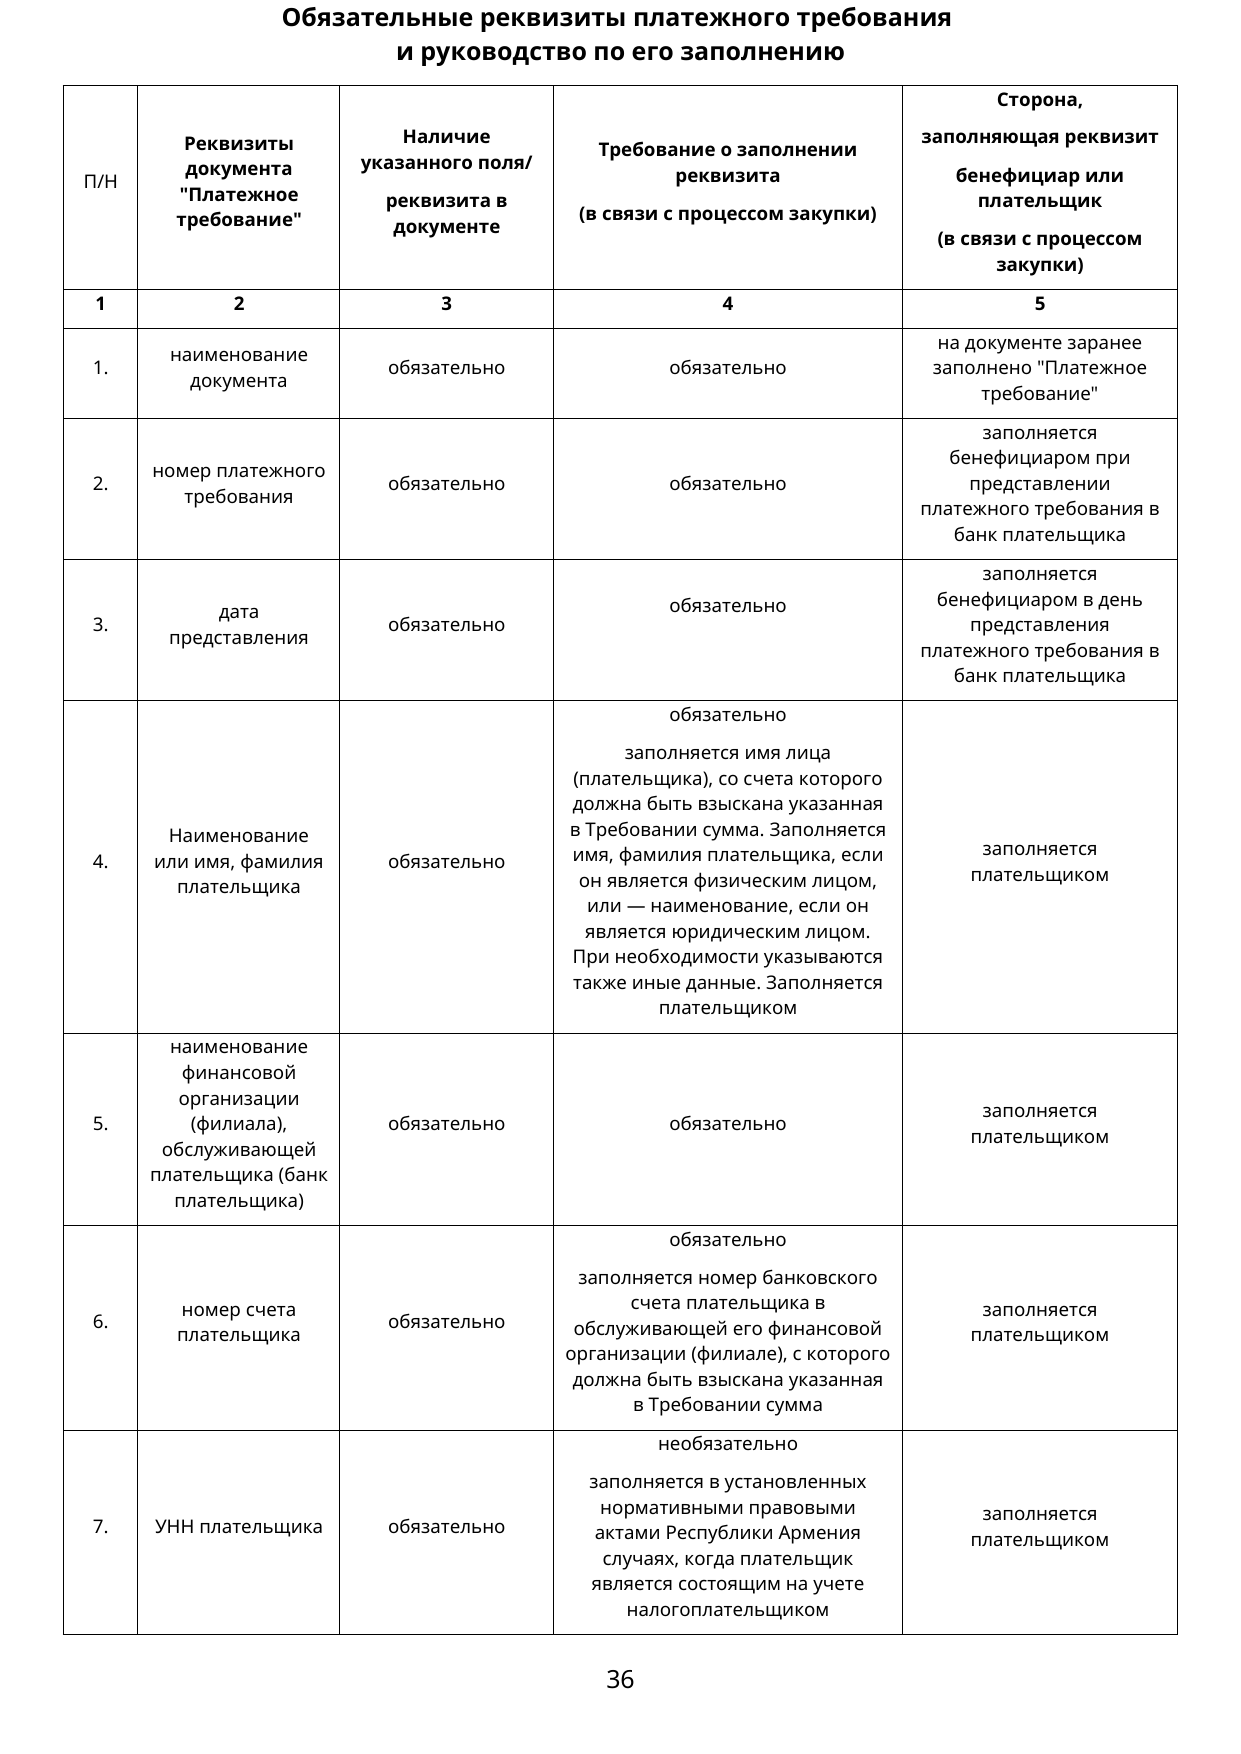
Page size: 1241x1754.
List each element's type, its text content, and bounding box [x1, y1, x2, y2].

table_cell 6. [64, 1226, 137, 1429]
table_header Реквизиты документа "Платежное требование" [138, 86, 339, 289]
table_cell 4 [554, 290, 902, 328]
table_cell на документе заранее заполнено "Платежное требование" [903, 329, 1177, 418]
table_cell обязательно [554, 560, 902, 700]
table_cell обязательно [340, 560, 553, 700]
table_cell обязательно [340, 419, 553, 559]
table_cell 3 [340, 290, 553, 328]
table_cell наименование документа [138, 329, 339, 418]
table_cell заполняется плательщиком [903, 701, 1177, 1033]
table_cell дата представления [138, 560, 339, 700]
table_cell обязательно [340, 1431, 553, 1634]
table_cell 2 [138, 290, 339, 328]
table_cell обязательно [554, 419, 902, 559]
table_cell 5. [64, 1034, 137, 1225]
table_cell 1. [64, 329, 137, 418]
table_cell обязательно [340, 1226, 553, 1429]
table_cell 2. [64, 419, 137, 559]
table_header Сторона, заполняющая реквизит бенефициар или плательщик (в связи с процессом закупки) [903, 86, 1177, 289]
table_cell необязательно заполняется в установленных нормативными правовыми актами Республики Армения случаях, когда плательщик является состоящим на учете налогоплательщиком [554, 1431, 902, 1634]
table_header П/Н [64, 86, 137, 289]
table_header Требование о заполнении реквизита (в связи с процессом закупки) [554, 86, 902, 289]
table_cell заполняется бенефициаром в день представления платежного требования в банк плательщика [903, 560, 1177, 700]
table_cell 4. [64, 701, 137, 1033]
table_cell 7. [64, 1431, 137, 1634]
table_cell УНН плательщика [138, 1431, 339, 1634]
table_cell заполняется плательщиком [903, 1226, 1177, 1429]
table_cell 3. [64, 560, 137, 700]
table_cell обязательно [340, 1034, 553, 1225]
table_cell обязательно [340, 701, 553, 1033]
table_cell обязательно [554, 1034, 902, 1225]
table_cell заполняется плательщиком [903, 1034, 1177, 1225]
table_cell обязательно заполняется номер банковского счета плательщика в обслуживающей его финансовой организации (филиале), с которого должна быть взыскана указанная в Требовании сумма [554, 1226, 902, 1429]
table_cell обязательно [554, 329, 902, 418]
text Обязательные реквизиты платежного требования и руководство по его заполнению [133, 0, 1108, 68]
table_cell 5 [903, 290, 1177, 328]
table_cell Наименование или имя, фамилия плательщика [138, 701, 339, 1033]
table_cell заполняется бенефициаром при представлении платежного требования в банк плательщика [903, 419, 1177, 559]
table_cell заполняется плательщиком [903, 1431, 1177, 1634]
table_cell обязательно [340, 329, 553, 418]
table_cell номер счета плательщика [138, 1226, 339, 1429]
table_cell обязательно заполняется имя лица (плательщика), со счета которого должна быть взыскана указанная в Требовании сумма. Заполняется имя, фамилия плательщика, если он является физическим лицом, или — наименование, если он является юридическим лицом. При необходимости указываются также иные данные. Заполняется плательщиком [554, 701, 902, 1033]
table_cell номер платежного требования [138, 419, 339, 559]
table_cell 1 [64, 290, 137, 328]
table_cell наименование финансовой организации (филиала), обслуживающей плательщика (банк плательщика) [138, 1034, 339, 1225]
table_header Наличие указанного поля/ реквизита в документе [340, 86, 553, 289]
